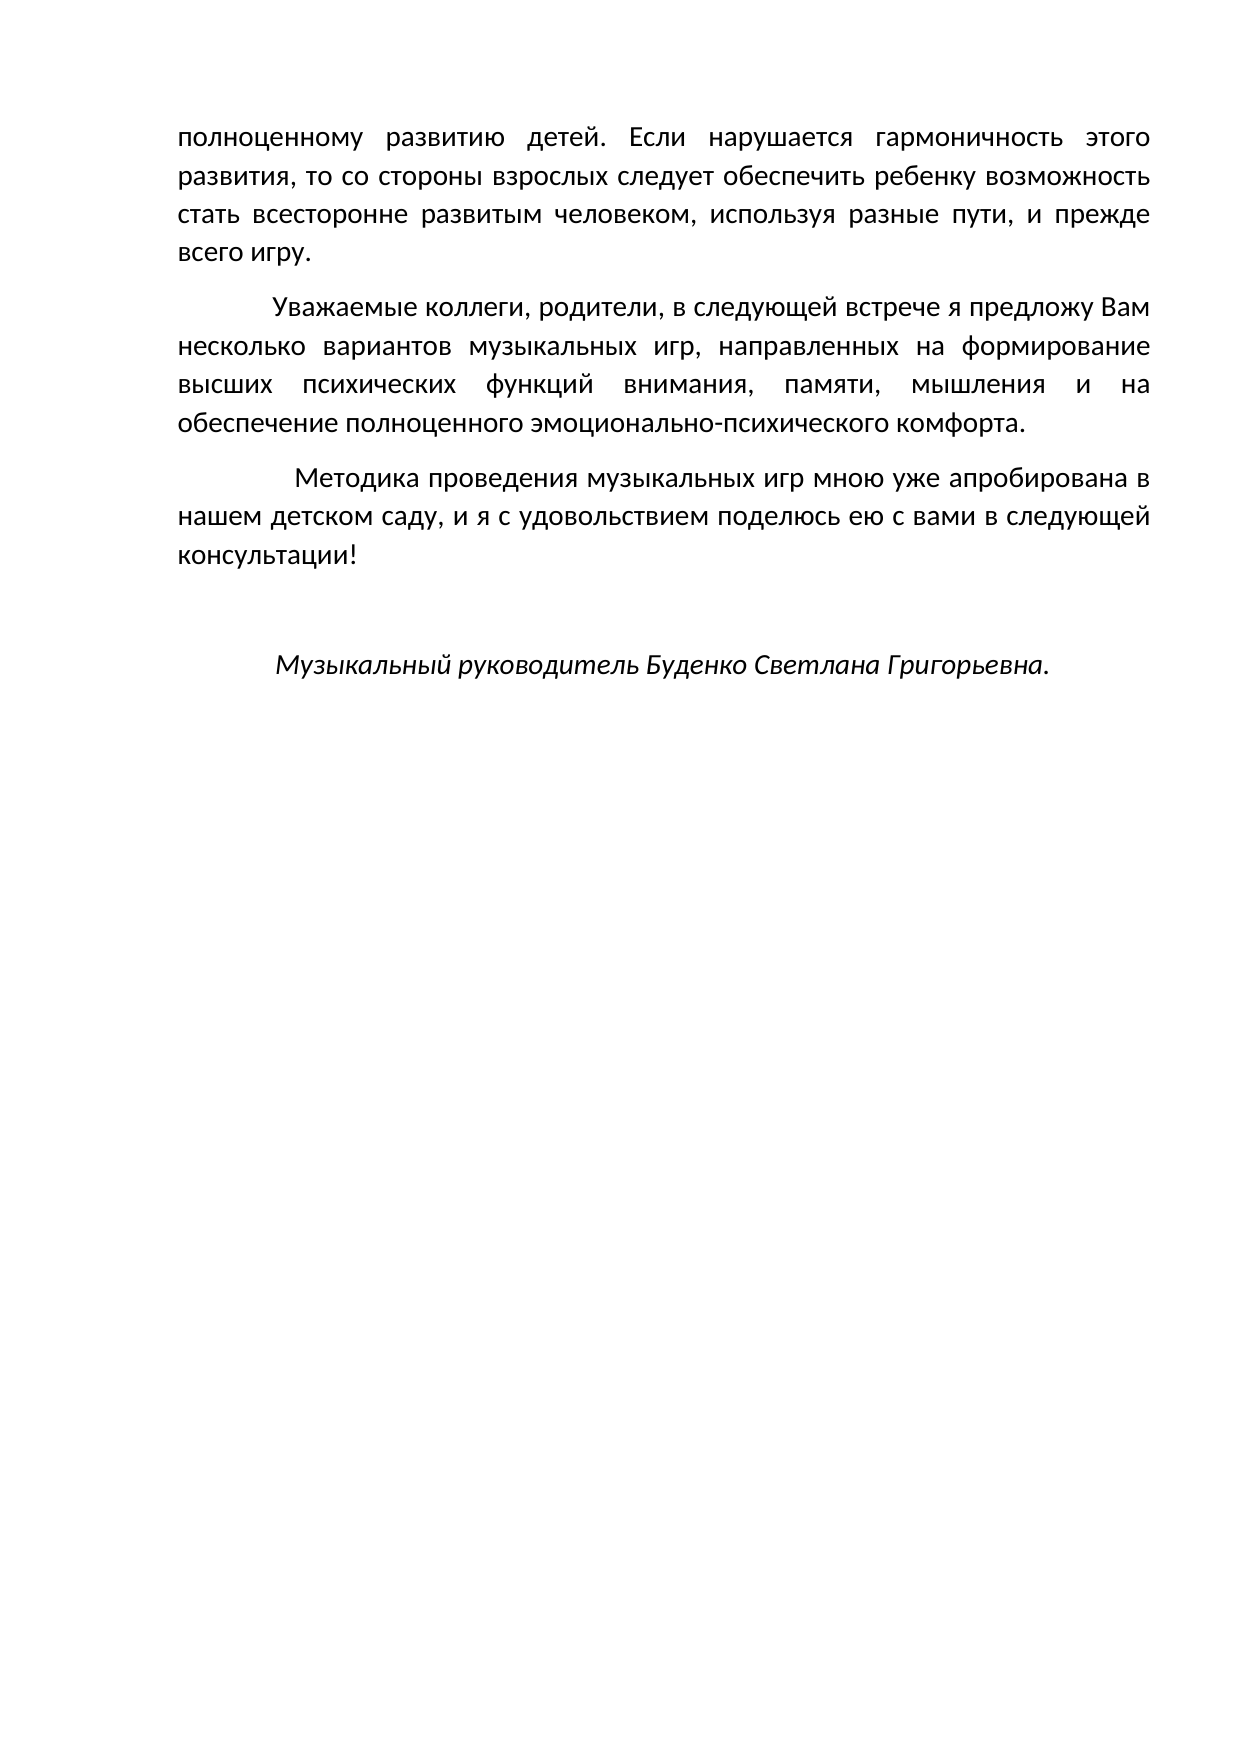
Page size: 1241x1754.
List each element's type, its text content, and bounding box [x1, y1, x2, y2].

text Музыкальный руководитель Буденко Светлана Григорьевна. [177, 646, 1152, 682]
text Методика проведения музыкальных игр мною уже апробирована в нашем детском саду, и я с удовольствием поделюсь ею с вами в следующей консультации! [177, 459, 1152, 571]
text Уважаемые коллеги, родители, в следующей встрече я предложу Вам несколько вариантов музыкальных игр, направленных на формирование высших психических функций внимания, памяти, мышления и на обеспечение полноценного эмоционально-психического комфорта. [177, 288, 1152, 439]
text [177, 118, 1152, 269]
